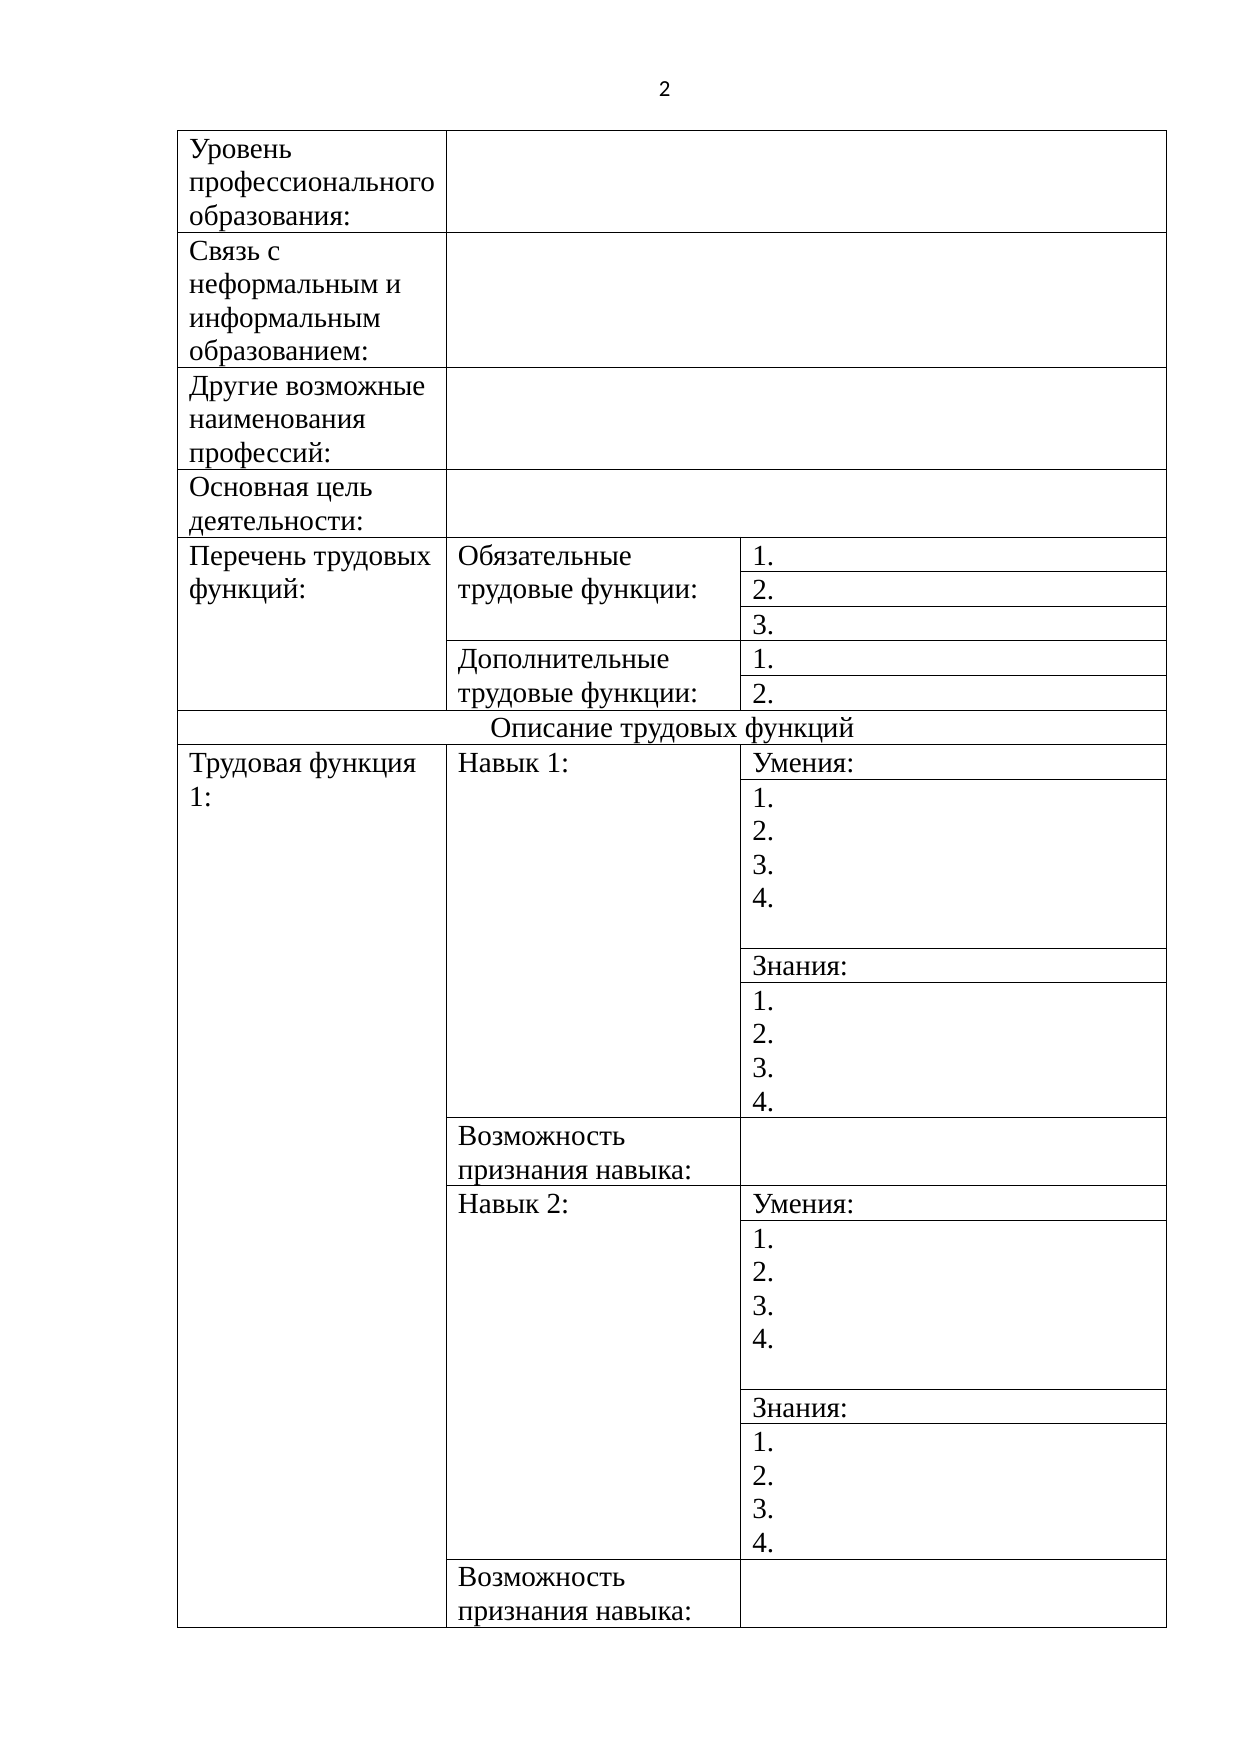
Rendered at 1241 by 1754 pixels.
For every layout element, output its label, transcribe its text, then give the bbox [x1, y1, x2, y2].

table_cell Уровень профессионального образования: [178, 131, 446, 232]
table_cell 3. [741, 607, 1166, 640]
table_cell Умения: [741, 1186, 1166, 1220]
table_cell [447, 470, 1166, 537]
table_cell [447, 233, 1166, 367]
table_cell [178, 1559, 446, 1627]
table_cell [447, 368, 1166, 468]
table_cell 1. [741, 641, 1166, 675]
table_cell Навык 1: [447, 745, 740, 1117]
table_cell Дополнительные трудовые функции: [447, 641, 740, 709]
table_cell Трудовая функция 1: [178, 745, 446, 1558]
table_cell Основная цель деятельности: [178, 470, 446, 537]
table_cell [741, 1118, 1166, 1185]
table_cell Другие возможные наименования профессий: [178, 368, 446, 468]
table_cell [447, 131, 1166, 232]
table_cell 1. 2. 3. 4. [741, 1221, 1166, 1389]
table_cell Обязательные трудовые функции: [447, 538, 740, 640]
table_cell Знания: [741, 1390, 1166, 1423]
table_cell [741, 1560, 1166, 1627]
table_cell Возможность признания навыка: [447, 1118, 740, 1185]
table_cell Знания: [741, 949, 1166, 982]
table_cell 1. 2. 3. 4. [741, 1424, 1166, 1558]
table_cell Умения: [741, 745, 1166, 779]
table_cell Навык 2: [447, 1186, 740, 1558]
table_cell 2. [741, 572, 1166, 606]
table_cell 1. 2. 3. 4. [741, 780, 1166, 947]
table_cell 1. 2. 3. 4. [741, 983, 1166, 1117]
table_cell Перечень трудовых функций: [178, 538, 446, 709]
table_cell 1. [741, 538, 1166, 571]
table_cell 2. [741, 676, 1166, 709]
table_cell Связь с неформальным и информальным образованием: [178, 233, 446, 367]
table_cell Возможность признания навыка: [447, 1560, 740, 1627]
table_cell Описание трудовых функций [178, 711, 1166, 744]
